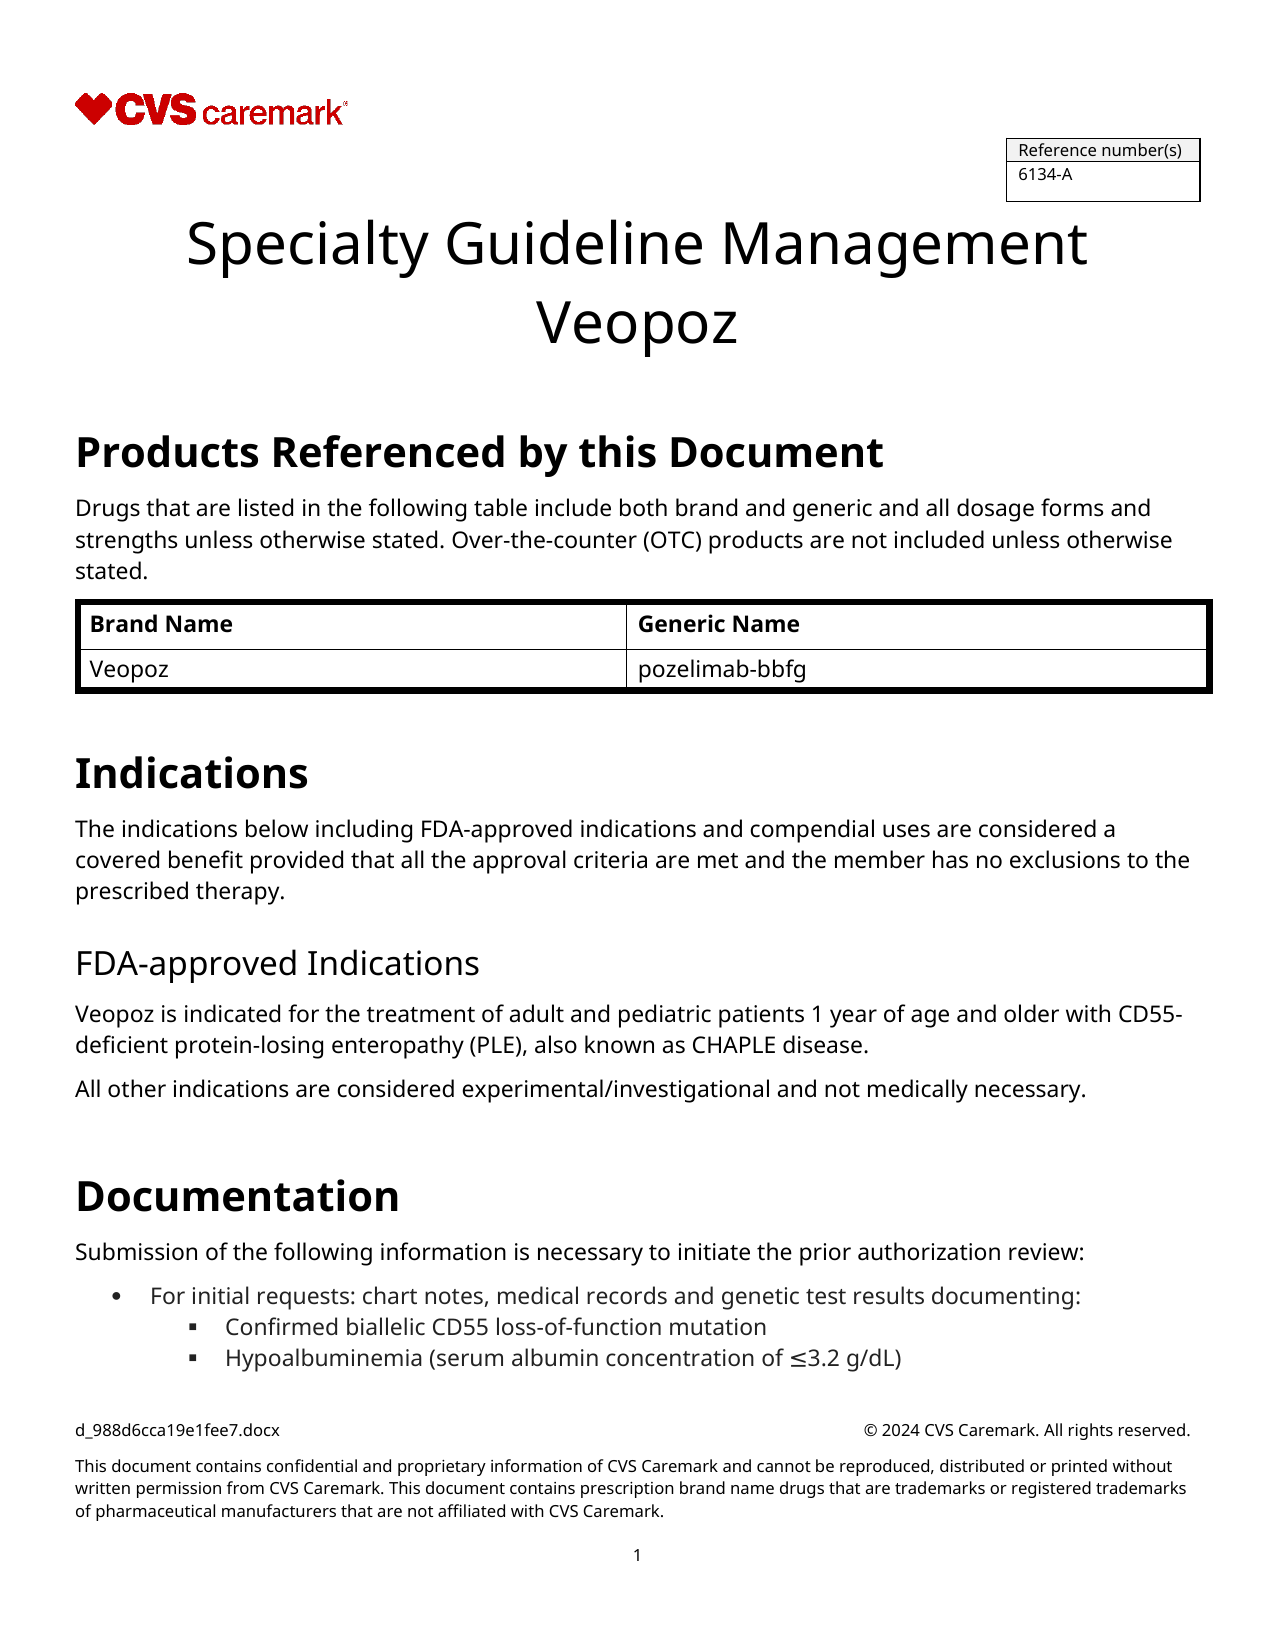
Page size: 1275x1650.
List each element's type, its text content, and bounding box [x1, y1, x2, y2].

text The indications below including FDA-approved indications and compendial uses are considered a covered benefit provided that all the approval criteria are met and the member has no exclusions to the prescribed therapy. [75, 813, 1200, 907]
table_header Reference number(s) [1007, 139, 1199, 161]
text Drugs that are listed in the following table include both brand and generic and all dosage forms and strengths unless otherwise stated. Over-the-counter (OTC) products are not included unless otherwise stated. [75, 492, 1200, 586]
table_cell Veopoz [81, 650, 626, 687]
text Veopoz is indicated for the treatment of adult and pediatric patients 1 year of age and older with CD55-deficient protein-losing enteropathy (PLE), also known as CHAPLE disease. [75, 998, 1200, 1060]
list Confirmed biallelic CD55 loss-of-function mutation [187, 1311, 1161, 1342]
table_header Brand Name [81, 605, 626, 648]
subtitle Specialty Guideline Management Veopoz [75, 202, 1200, 361]
list Hypoalbuminemia (serum albumin concentration of ≤3.2 g/dL) [187, 1342, 1161, 1373]
subtitle Indications [75, 743, 1200, 800]
subtitle Products Referenced by this Document [75, 423, 1200, 480]
text Submission of the following information is necessary to initiate the prior authorization review: [75, 1236, 1200, 1267]
text All other indications are considered experimental/investigational and not medically necessary. [75, 1073, 1200, 1104]
table_header Generic Name [627, 605, 1206, 648]
subtitle Documentation [75, 1167, 1200, 1223]
subtitle FDA-approved Indications [75, 940, 1200, 985]
list For initial requests: chart notes, medical records and genetic test results documenting: [112, 1279, 1200, 1311]
table_cell pozelimab-bbfg [627, 650, 1206, 687]
picture [75, 93, 348, 125]
table_cell 6134-A [1007, 162, 1199, 201]
